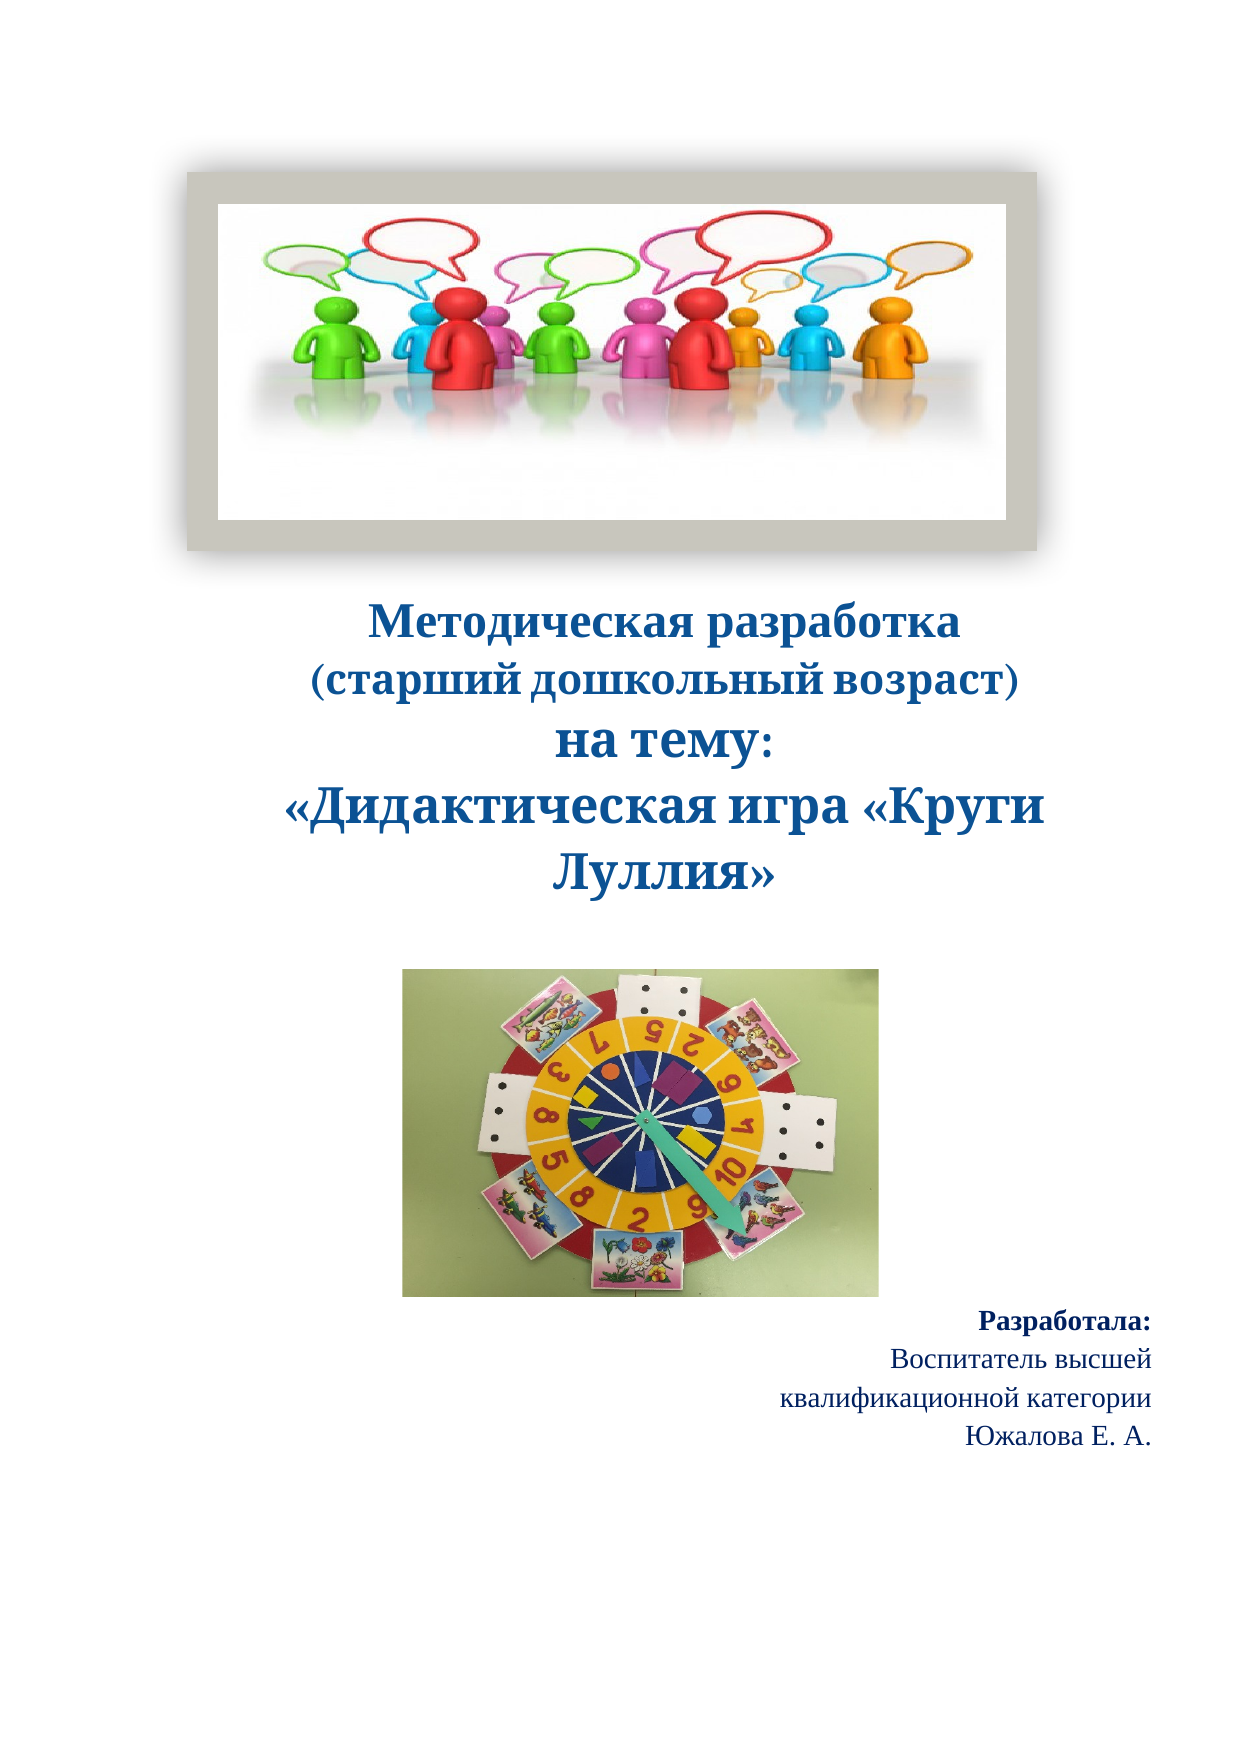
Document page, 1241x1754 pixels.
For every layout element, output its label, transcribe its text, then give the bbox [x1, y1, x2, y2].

picture [402, 969, 879, 1297]
text квалификационной категории [177, 1380, 1152, 1413]
subtitle Методическая разработка [177, 591, 1152, 649]
text Воспитатель высшей [177, 1341, 1152, 1375]
subtitle «Дидактическая игра «Круги Луллия» [177, 778, 1152, 902]
subtitle (старший дошкольный возраст) [177, 657, 1152, 705]
text Южалова Е. А. [177, 1418, 1152, 1452]
subtitle на тему: [177, 712, 1152, 770]
subtitle Разработала: [177, 1303, 1152, 1336]
picture [218, 204, 1006, 520]
